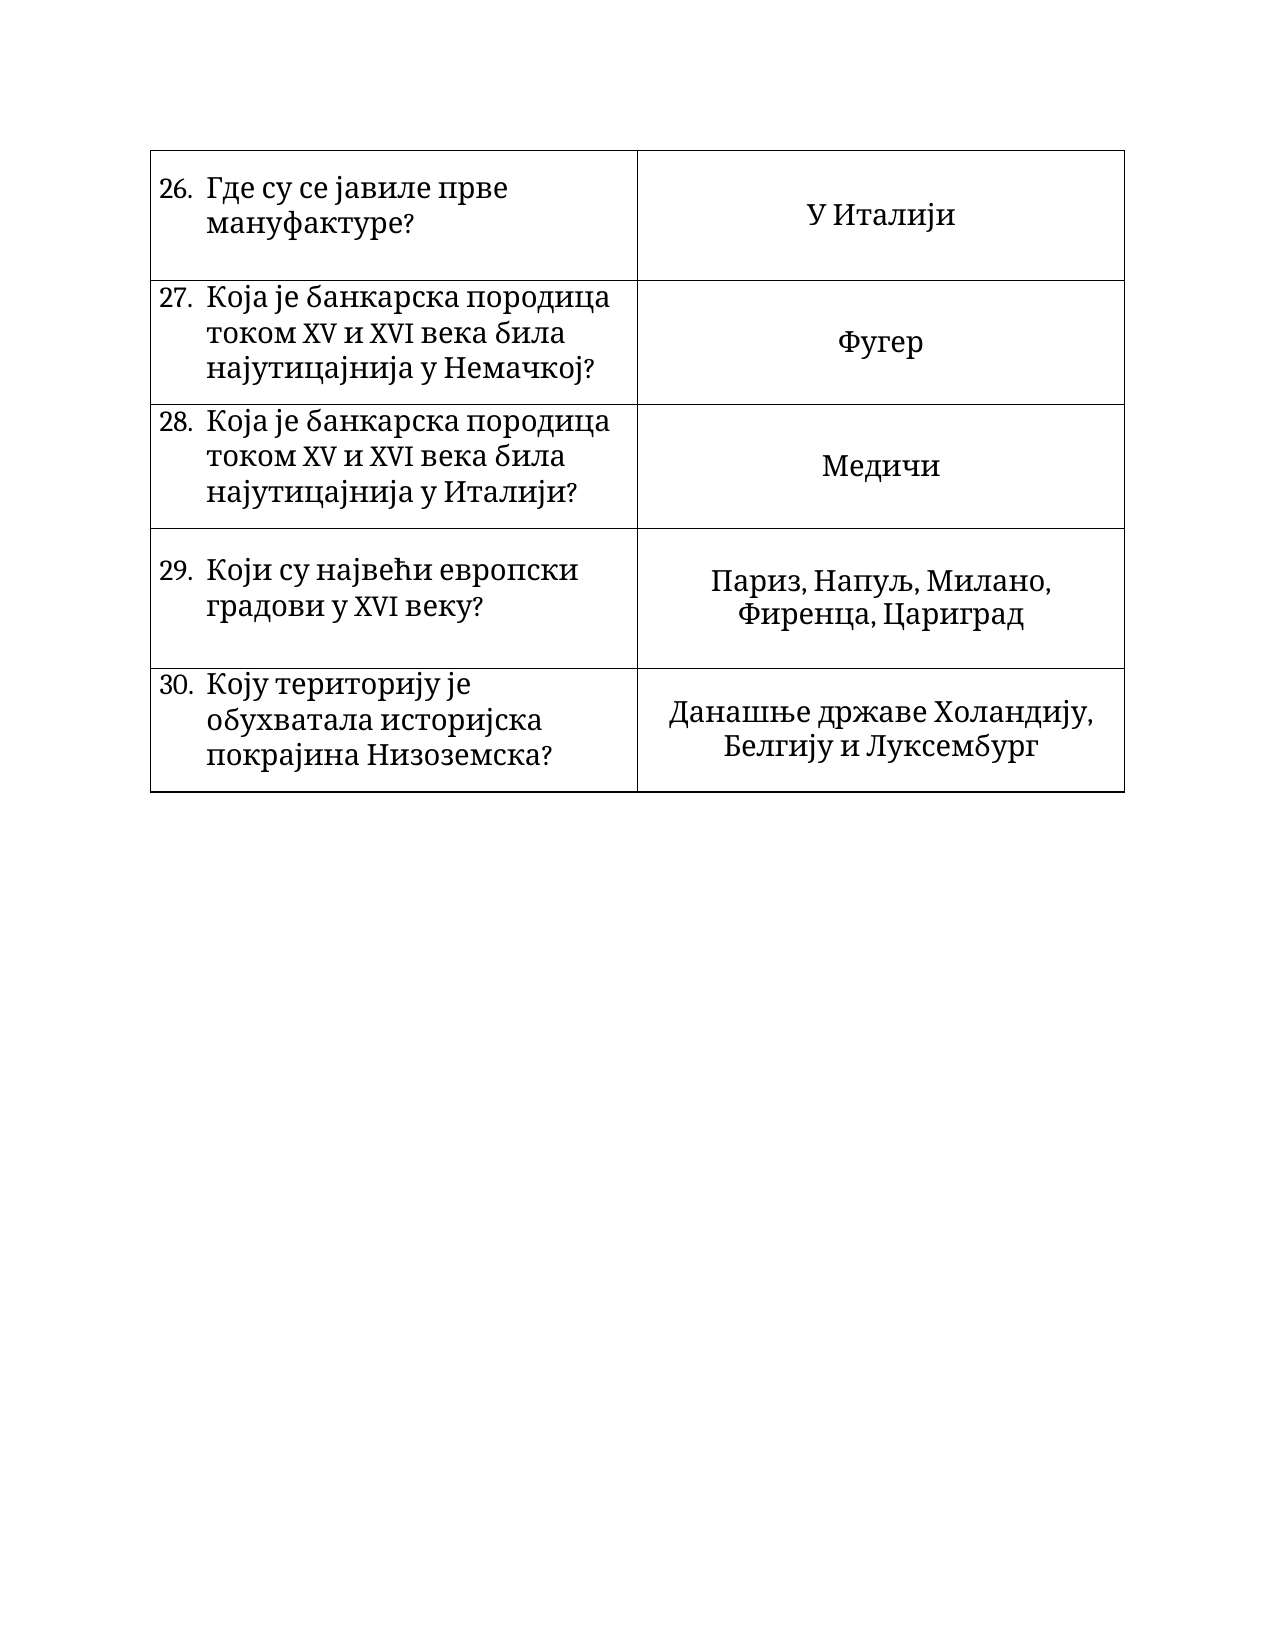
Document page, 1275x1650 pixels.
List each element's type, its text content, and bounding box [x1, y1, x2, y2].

table_cell Где су се јавиле прве мануфактуре? [151, 151, 637, 280]
table_cell Која је банкарска породица током XV и XVI века била најутицајнија у Италији? [151, 405, 637, 528]
table_cell Фугер [638, 281, 1124, 404]
table_cell Која је банкарска породица током XV и XVI века била најутицајнија у Немачкој? [151, 281, 637, 404]
table_cell Париз, Напуљ, Милано, Фиренца, Цариград [638, 529, 1124, 667]
table_cell Медичи [638, 405, 1124, 528]
table_cell Коју територију је обухватала историјска покрајина Низоземска? [151, 669, 637, 791]
table_cell Који су највећи европски градови у XVI веку? [151, 529, 637, 667]
table_cell Данашње државе Холандију, Белгију и Луксембург [638, 669, 1124, 791]
table_cell У Италији [638, 151, 1124, 280]
